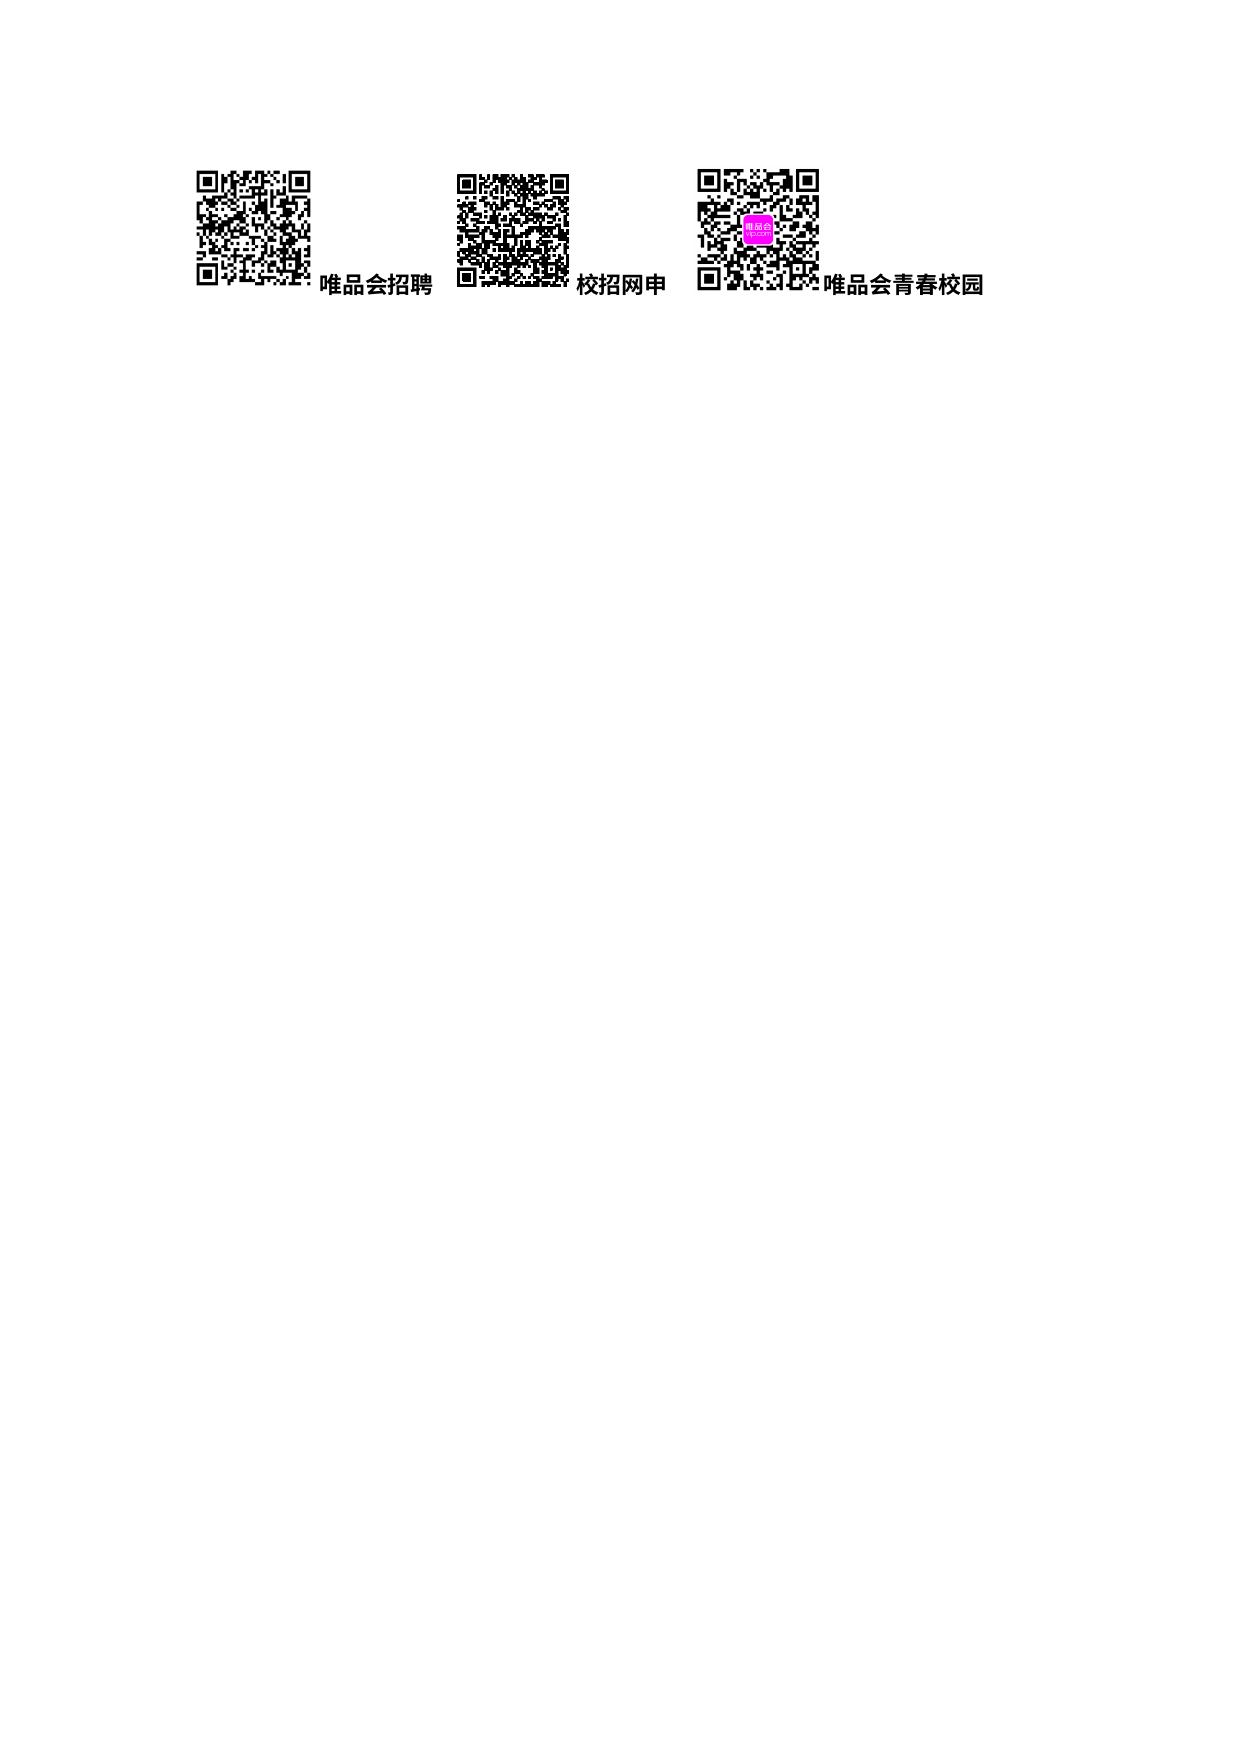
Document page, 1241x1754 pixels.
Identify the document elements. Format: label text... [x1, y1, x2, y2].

picture [693, 165, 824, 294]
picture [449, 166, 576, 294]
picture [187, 161, 319, 294]
